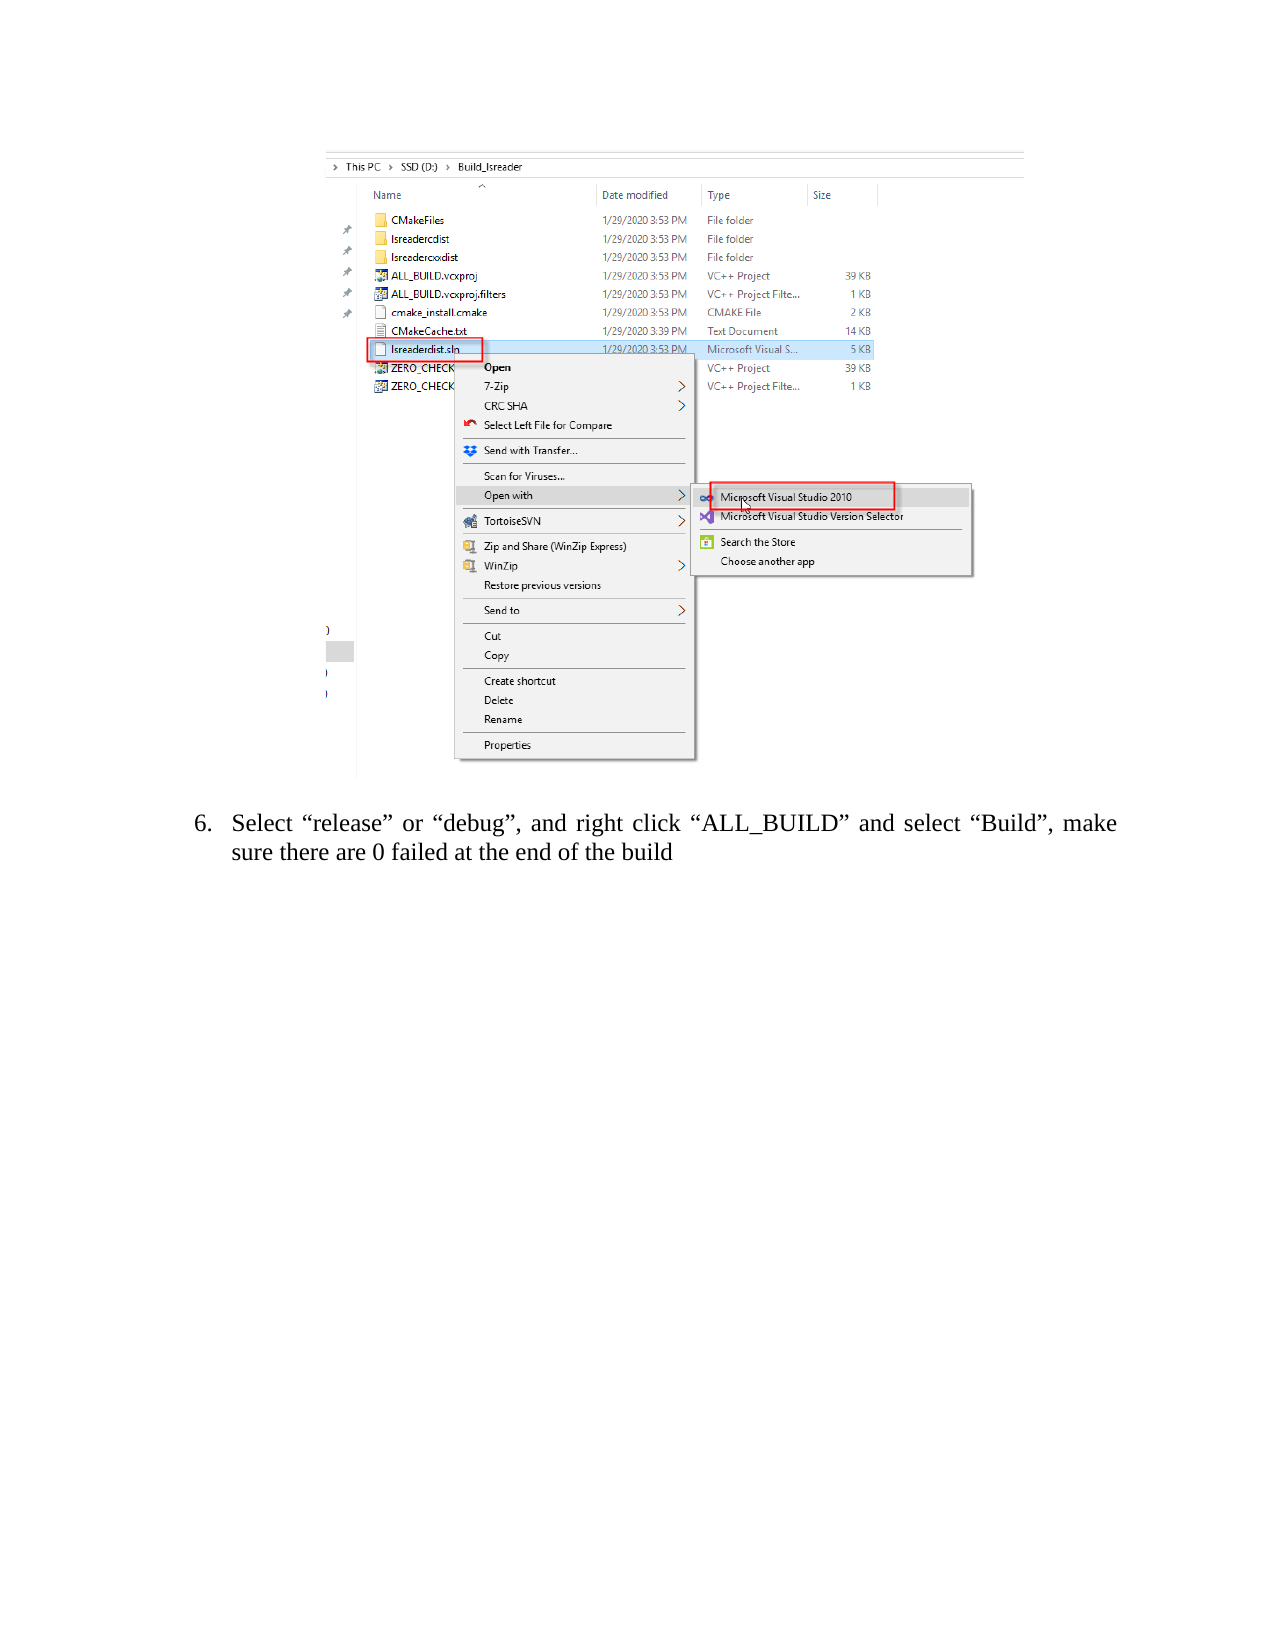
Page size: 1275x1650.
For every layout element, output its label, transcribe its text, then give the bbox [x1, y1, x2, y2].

list Select “release” or “debug”, and right click “ALL_BUILD” and select “Build”, make sure there are 0 failed at the end of the build [194, 808, 1118, 865]
picture [325, 150, 1025, 780]
